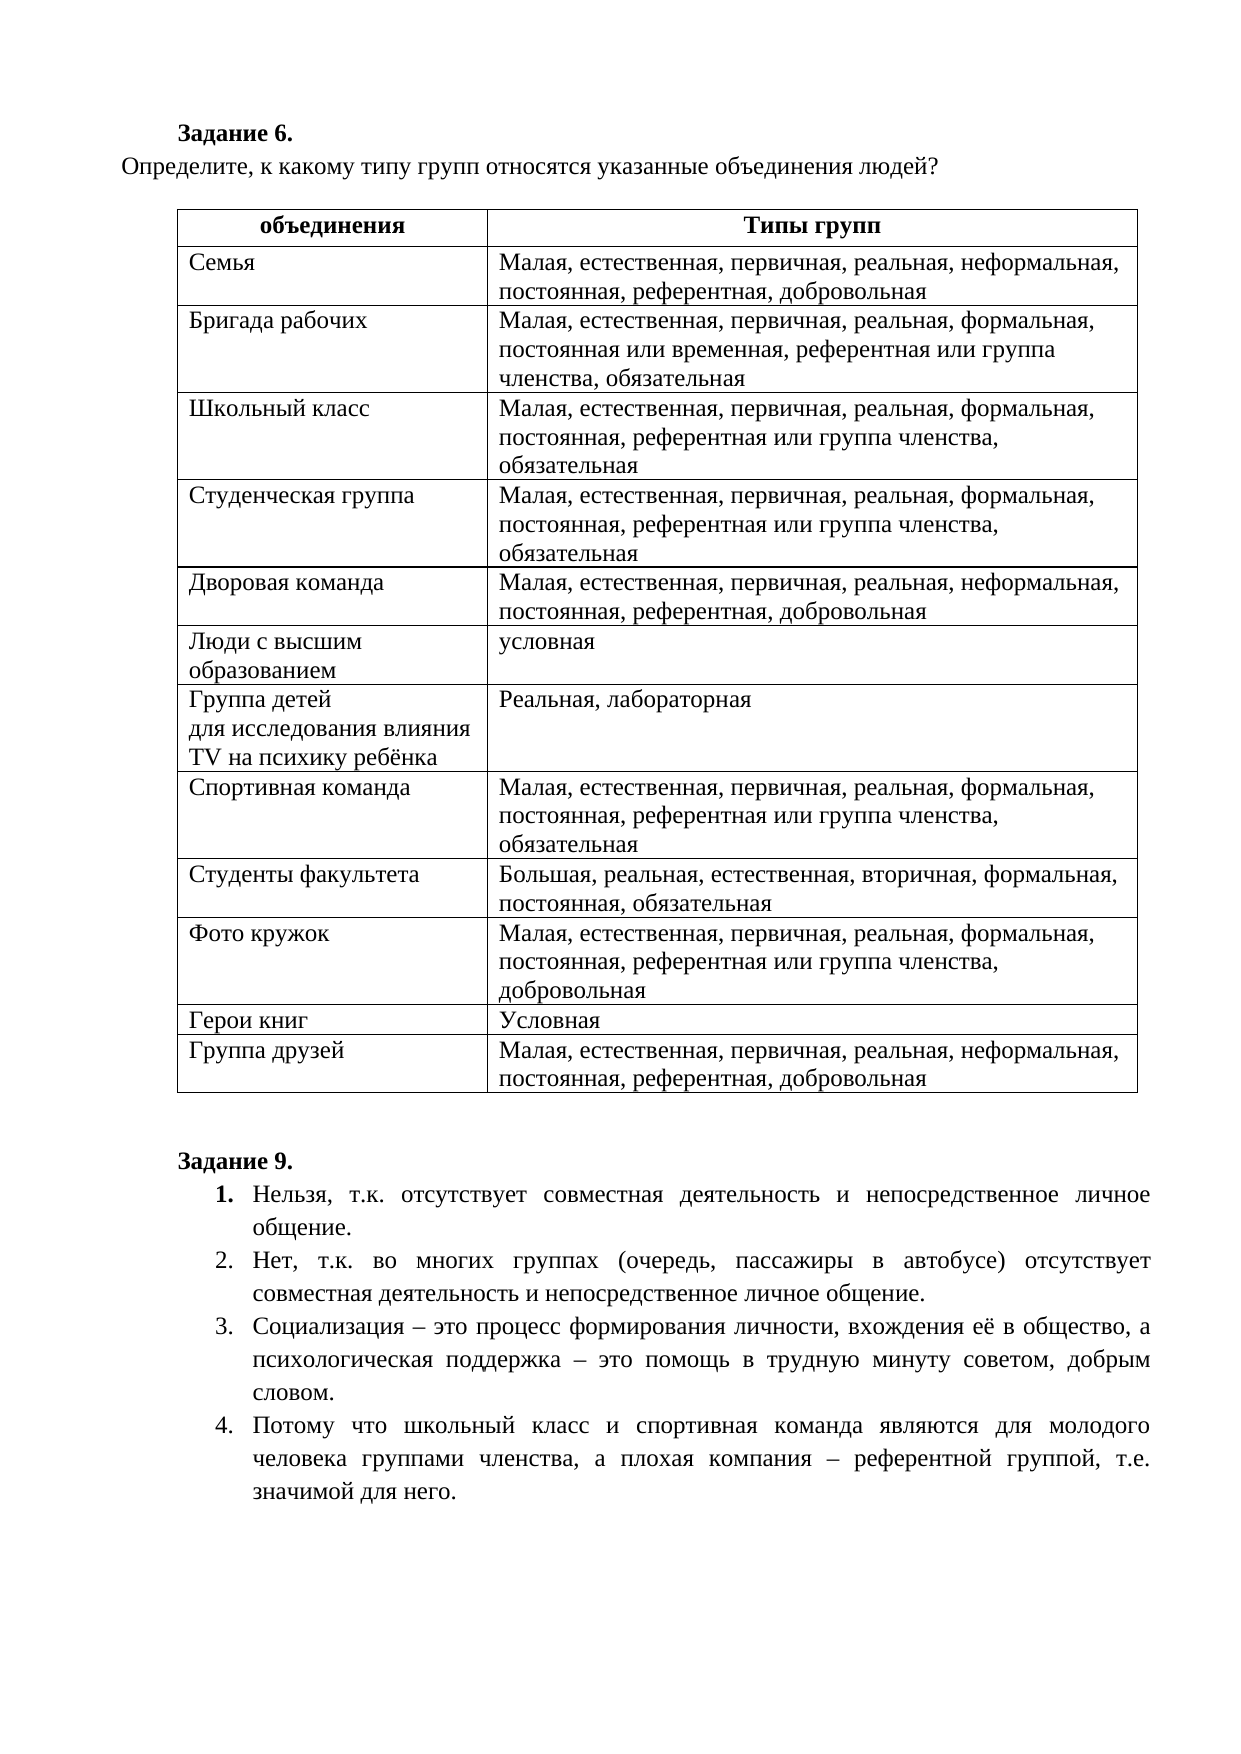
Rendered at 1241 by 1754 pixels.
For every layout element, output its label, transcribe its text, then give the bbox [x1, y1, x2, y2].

table_cell Спортивная команда [178, 772, 487, 858]
table_cell Большая, реальная, естественная, вторичная, формальная, постоянная, обязательная [488, 859, 1137, 917]
table_cell Реальная, лабораторная [488, 685, 1137, 771]
table_cell Малая, естественная, первичная, реальная, неформальная, постоянная, референтная, добровольная [488, 1035, 1137, 1092]
table_cell Люди с высшим образованием [178, 626, 487, 683]
table_cell Школьный класс [178, 393, 487, 479]
list Нет, т.к. во многих группах (очередь, пассажиры в автобусе) отсутствует совместная деятельность и непосредственное личное общение. [215, 1245, 1152, 1307]
table_cell Фото кружок [178, 918, 487, 1004]
table_cell Семья [178, 247, 487, 304]
text Задание 6. [177, 118, 1152, 147]
table_header объединения [178, 210, 487, 246]
table_cell условная [488, 626, 1137, 683]
table_cell Студенческая группа [178, 480, 487, 566]
table_cell Условная [488, 1005, 1137, 1034]
table_cell Малая, естественная, первичная, реальная, формальная, постоянная или временная, референтная или группа членства, обязательная [488, 306, 1137, 392]
text Задание 9. [177, 1146, 1152, 1175]
table_cell Малая, естественная, первичная, реальная, формальная, постоянная, референтная или группа членства, добровольная [488, 918, 1137, 1004]
table_header Типы групп [488, 210, 1137, 246]
table_cell Студенты факультета [178, 859, 487, 917]
list Нельзя, т.к. отсутствует совместная деятельность и непосредственное личное общение. [215, 1179, 1152, 1241]
table_cell Малая, естественная, первичная, реальная, формальная, постоянная, референтная или группа членства, обязательная [488, 480, 1137, 566]
list Потому что школьный класс и спортивная команда являются для молодого человека группами членства, а плохая компания – референтной группой, т.е. значимой для него. [215, 1410, 1152, 1505]
text Определите, к какому типу групп относятся указанные объединения людей? [121, 151, 1152, 180]
table_cell Бригада рабочих [178, 306, 487, 392]
table_cell Герои книг [178, 1005, 487, 1034]
table_cell Группа друзей [178, 1035, 487, 1092]
table_cell Малая, естественная, первичная, реальная, формальная, постоянная, референтная или группа членства, обязательная [488, 393, 1137, 479]
table_cell Дворовая команда [178, 568, 487, 625]
table_cell Малая, естественная, первичная, реальная, неформальная, постоянная, референтная, добровольная [488, 568, 1137, 625]
table_cell Малая, естественная, первичная, реальная, неформальная, постоянная, референтная, добровольная [488, 247, 1137, 304]
table_cell Группа детей для исследования влияния TV на психику ребёнка [178, 685, 487, 771]
table_cell Малая, естественная, первичная, реальная, формальная, постоянная, референтная или группа членства, обязательная [488, 772, 1137, 858]
list Социализация – это процесс формирования личности, вхождения её в общество, а психологическая поддержка – это помощь в трудную минуту советом, добрым словом. [215, 1311, 1152, 1406]
